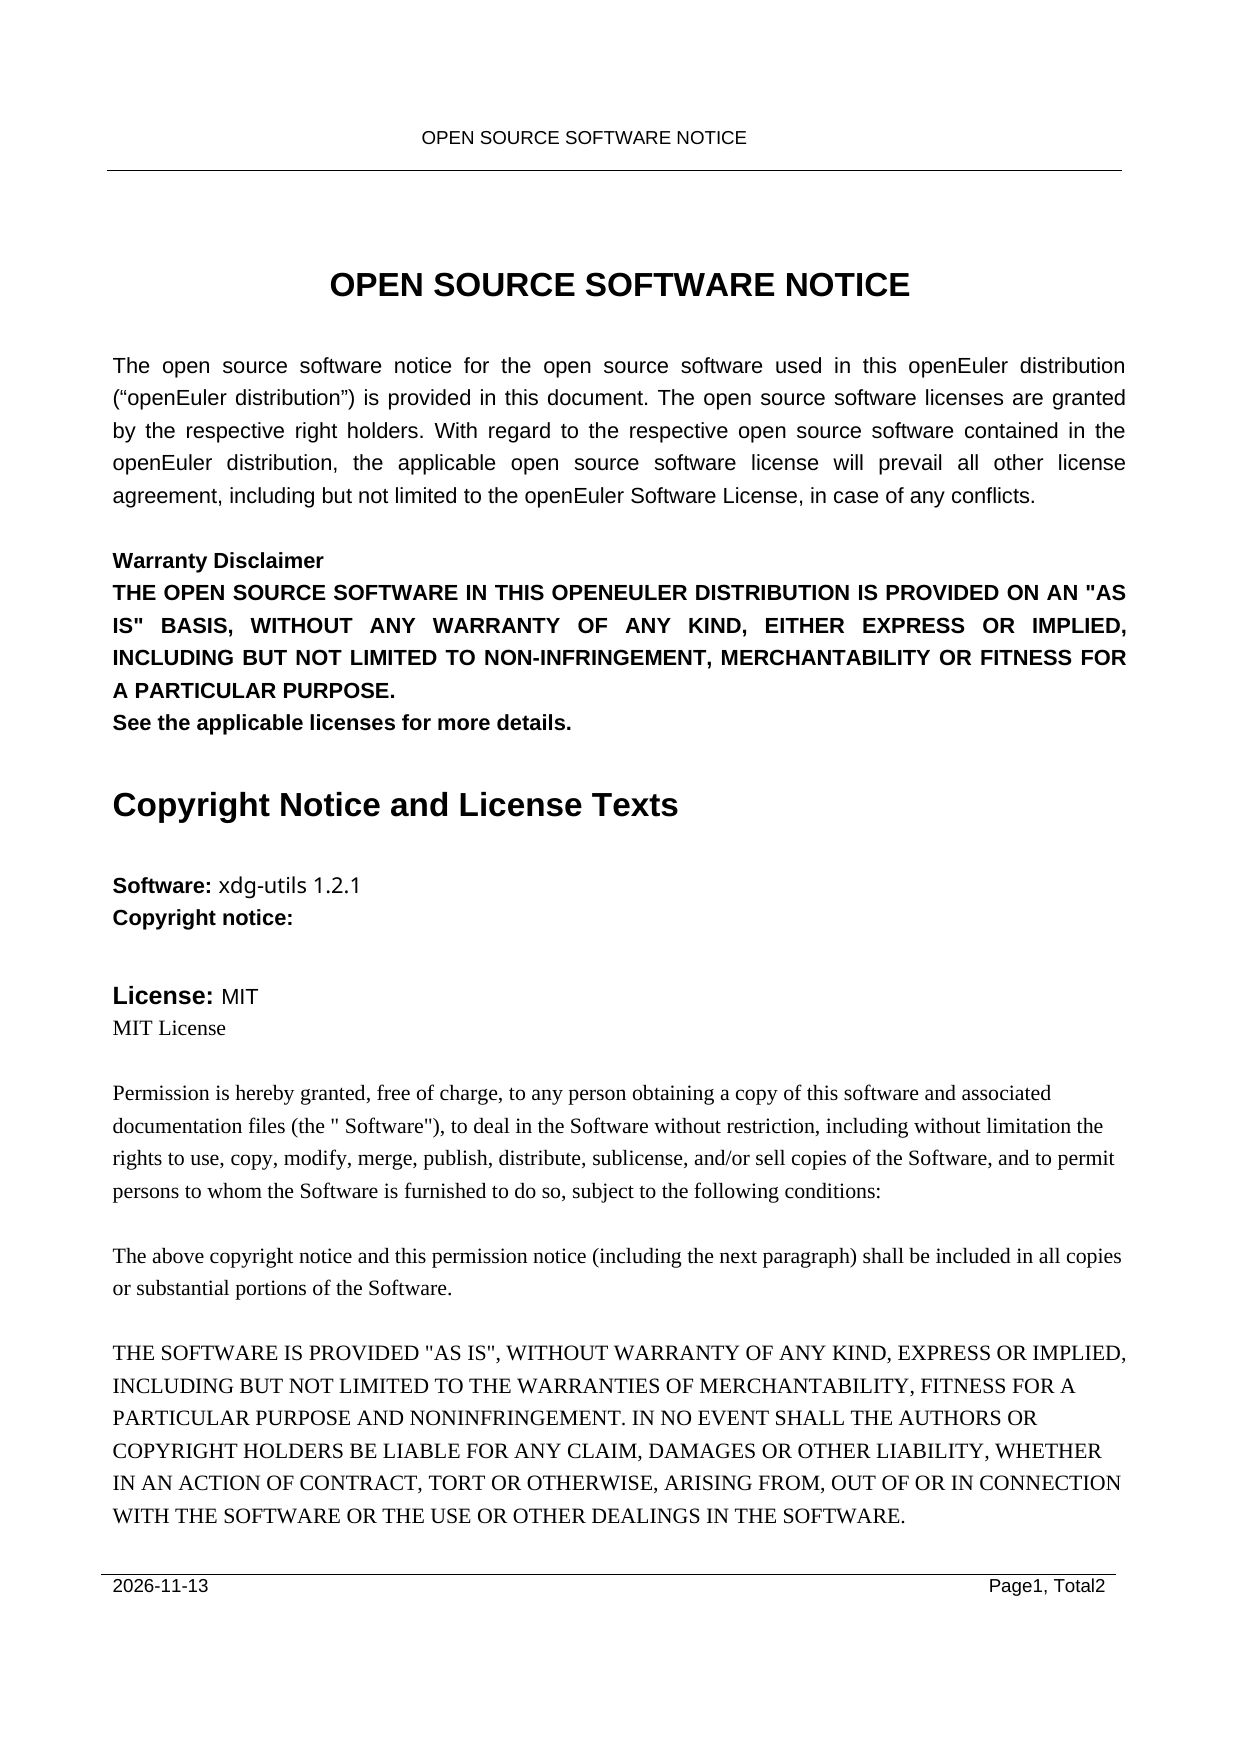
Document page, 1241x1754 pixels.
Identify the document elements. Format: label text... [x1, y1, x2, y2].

text The open source software notice for the open source software used in this openEuler distribution (“openEuler distribution”) is provided in this document. The open source software licenses are granted by the respective right holders. With regard to the respective open source software contained in the openEuler distribution, the applicable open source software license will prevail all other license agreement, including but not limited to the openEuler Software License, in case of any conflicts. [112, 349, 1128, 511]
text OPEN SOURCE SOFTWARE NOTICE [112, 251, 1128, 316]
text MIT License Permission is hereby granted, free of charge, to any person obtaining a copy of this software and associated documentation files (the " Software"), to deal in the Software without restriction, including without limitation the rights to use, copy, modify, merge, publish, distribute, sublicense, and/or sell copies of the Software, and to permit persons to whom the Software is furnished to do so, subject to the following conditions: The above copyright notice and this permission notice (including the next paragraph) shall be included in all copies or substantial portions of the Software. THE SOFTWARE IS PROVIDED "AS IS", WITHOUT WARRANTY OF ANY KIND, EXPRESS OR IMPLIED, INCLUDING BUT NOT LIMITED TO THE WARRANTIES OF MERCHANTABILITY, FITNESS FOR A PARTICULAR PURPOSE AND NONINFRINGEMENT. IN NO EVENT SHALL THE AUTHORS OR COPYRIGHT HOLDERS BE LIABLE FOR ANY CLAIM, DAMAGES OR OTHER LIABILITY, WHETHER IN AN ACTION OF CONTRACT, TORT OR OTHERWISE, ARISING FROM, OUT OF OR IN CONNECTION WITH THE SOFTWARE OR THE USE OR OTHER DEALINGS IN THE SOFTWARE. [112, 1012, 1128, 1564]
text Warranty Disclaimer [112, 544, 1128, 576]
title Software: xdg-utils 1.2.1 [112, 869, 1128, 901]
text Copyright notice: [112, 901, 1128, 934]
text Copyright Notice and License Texts [112, 771, 1128, 836]
text License: MIT [112, 979, 1128, 1012]
text THE OPEN SOURCE SOFTWARE IN THIS OPENEULER DISTRIBUTION IS PROVIDED ON AN "AS IS" BASIS, WITHOUT ANY WARRANTY OF ANY KIND, EITHER EXPRESS OR IMPLIED, INCLUDING BUT NOT LIMITED TO NON-INFRINGEMENT, MERCHANTABILITY OR FITNESS FOR A PARTICULAR PURPOSE. See the applicable licenses for more details. [112, 576, 1128, 739]
